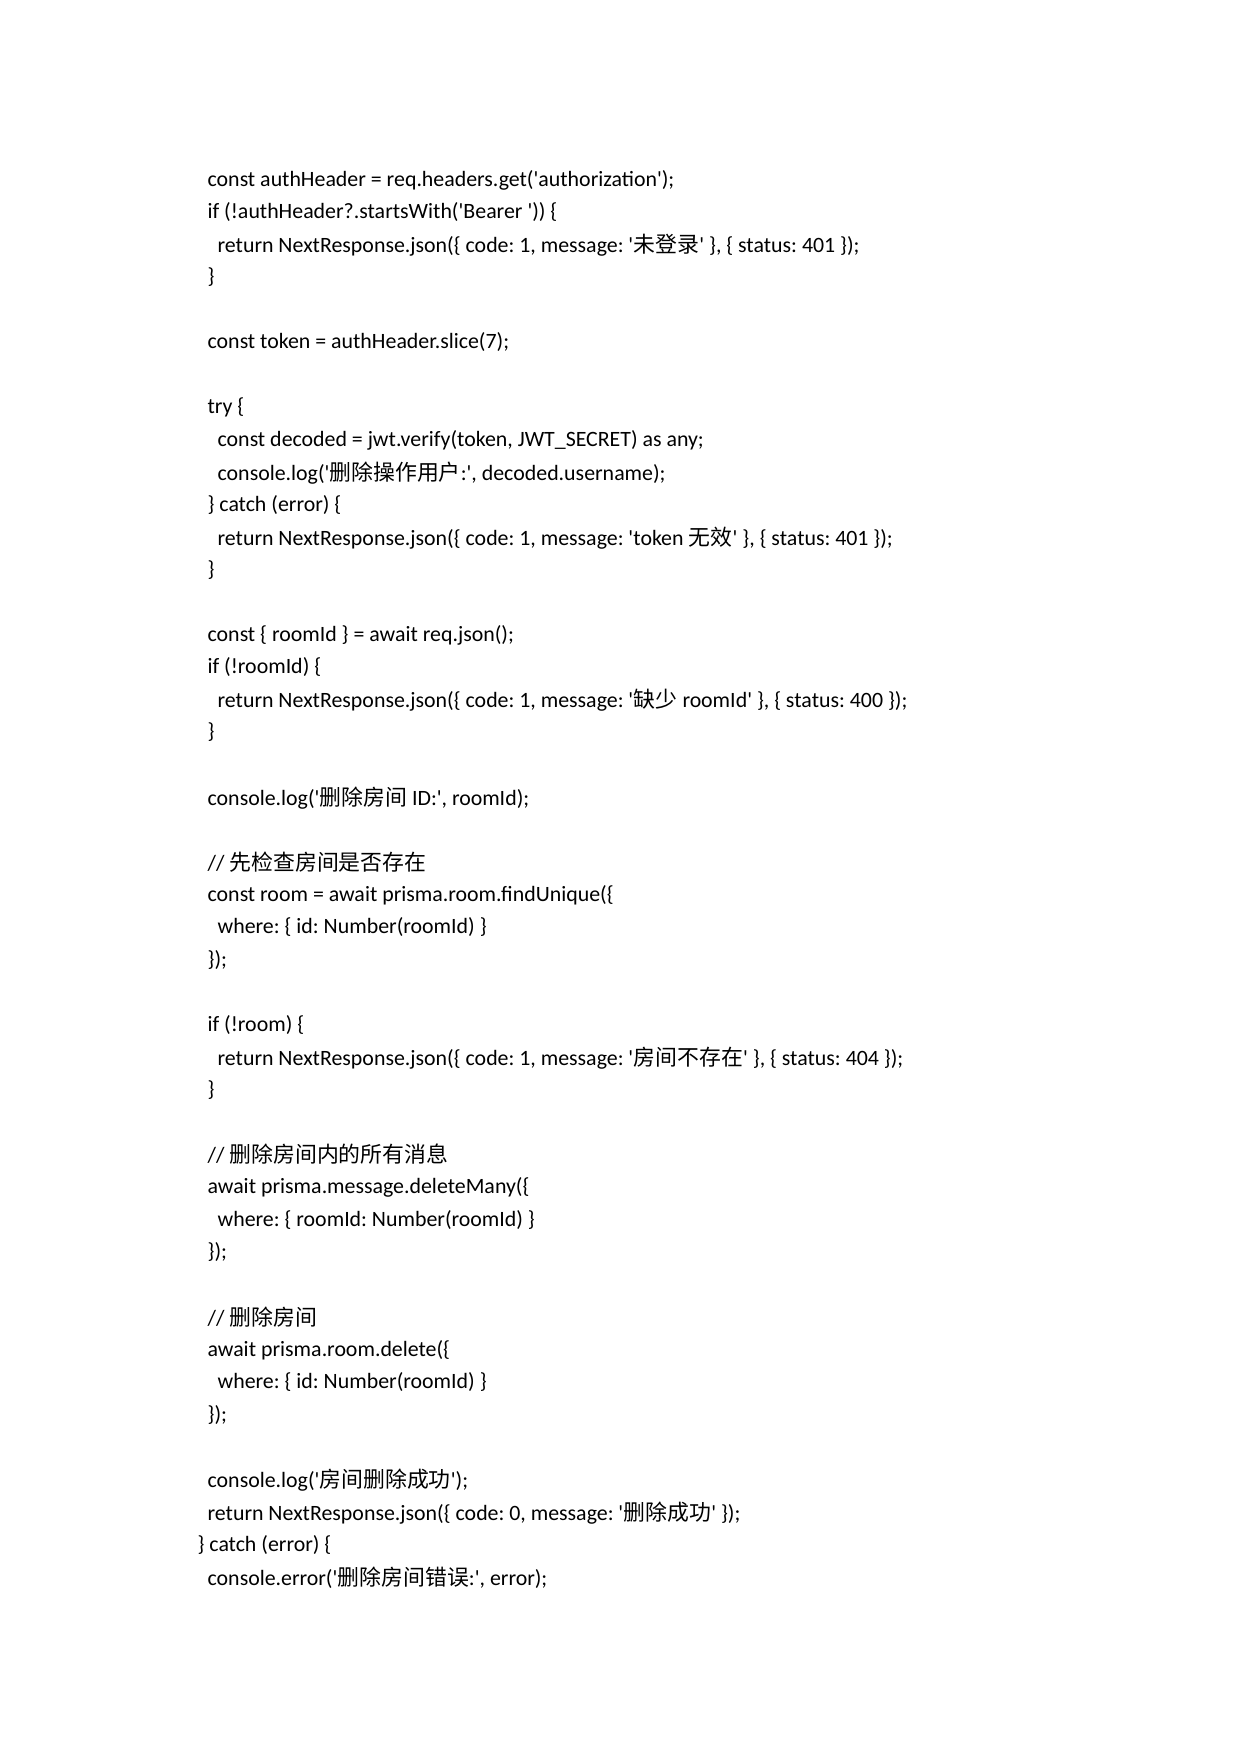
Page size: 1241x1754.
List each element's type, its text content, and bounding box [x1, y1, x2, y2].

text // 删除房间内的所有消息 [187, 1137, 1053, 1169]
text return NextResponse.json({ code: 1, message: '未登录' }, { status: 401 }); [187, 227, 1053, 259]
text }); [187, 942, 1053, 974]
text } catch (error) { [187, 487, 1053, 519]
text if (!authHeader?.startsWith('Bearer ')) { [187, 194, 1053, 227]
text console.error('删除房间错误:', error); [187, 1559, 1053, 1592]
text if (!roomId) { [187, 649, 1053, 682]
text if (!room) { [187, 1007, 1053, 1039]
text const token = authHeader.slice(7); [187, 324, 1053, 357]
text }); [187, 1397, 1053, 1429]
text where: { roomId: Number(roomId) } [187, 1202, 1053, 1234]
text return NextResponse.json({ code: 1, message: '房间不存在' }, { status: 404 }); [187, 1039, 1053, 1072]
text const { roomId } = await req.json(); [187, 617, 1053, 649]
text console.log('删除房间 ID:', roomId); [187, 779, 1053, 812]
text return NextResponse.json({ code: 1, message: '缺少 roomId' }, { status: 400 }); [187, 682, 1053, 714]
text const authHeader = req.headers.get('authorization'); [187, 162, 1053, 194]
text where: { id: Number(roomId) } [187, 909, 1053, 942]
text return NextResponse.json({ code: 1, message: 'token 无效' }, { status: 401 }); [187, 519, 1053, 552]
text const decoded = jwt.verify(token, JWT_SECRET) as any; [187, 422, 1053, 454]
text await prisma.message.deleteMany({ [187, 1169, 1053, 1202]
text console.log('删除操作用户:', decoded.username); [187, 454, 1053, 487]
text } [187, 259, 1053, 292]
text } catch (error) { [187, 1527, 1053, 1559]
text // 删除房间 [187, 1299, 1053, 1332]
text } [187, 1072, 1053, 1104]
text // 先检查房间是否存在 [187, 844, 1053, 877]
text console.log('房间删除成功'); [187, 1462, 1053, 1494]
text }); [187, 1234, 1053, 1267]
text return NextResponse.json({ code: 0, message: '删除成功' }); [187, 1494, 1053, 1527]
text const room = await prisma.room.findUnique({ [187, 877, 1053, 909]
text where: { id: Number(roomId) } [187, 1364, 1053, 1397]
text try { [187, 389, 1053, 422]
text } [187, 714, 1053, 747]
text } [187, 552, 1053, 584]
text await prisma.room.delete({ [187, 1332, 1053, 1364]
